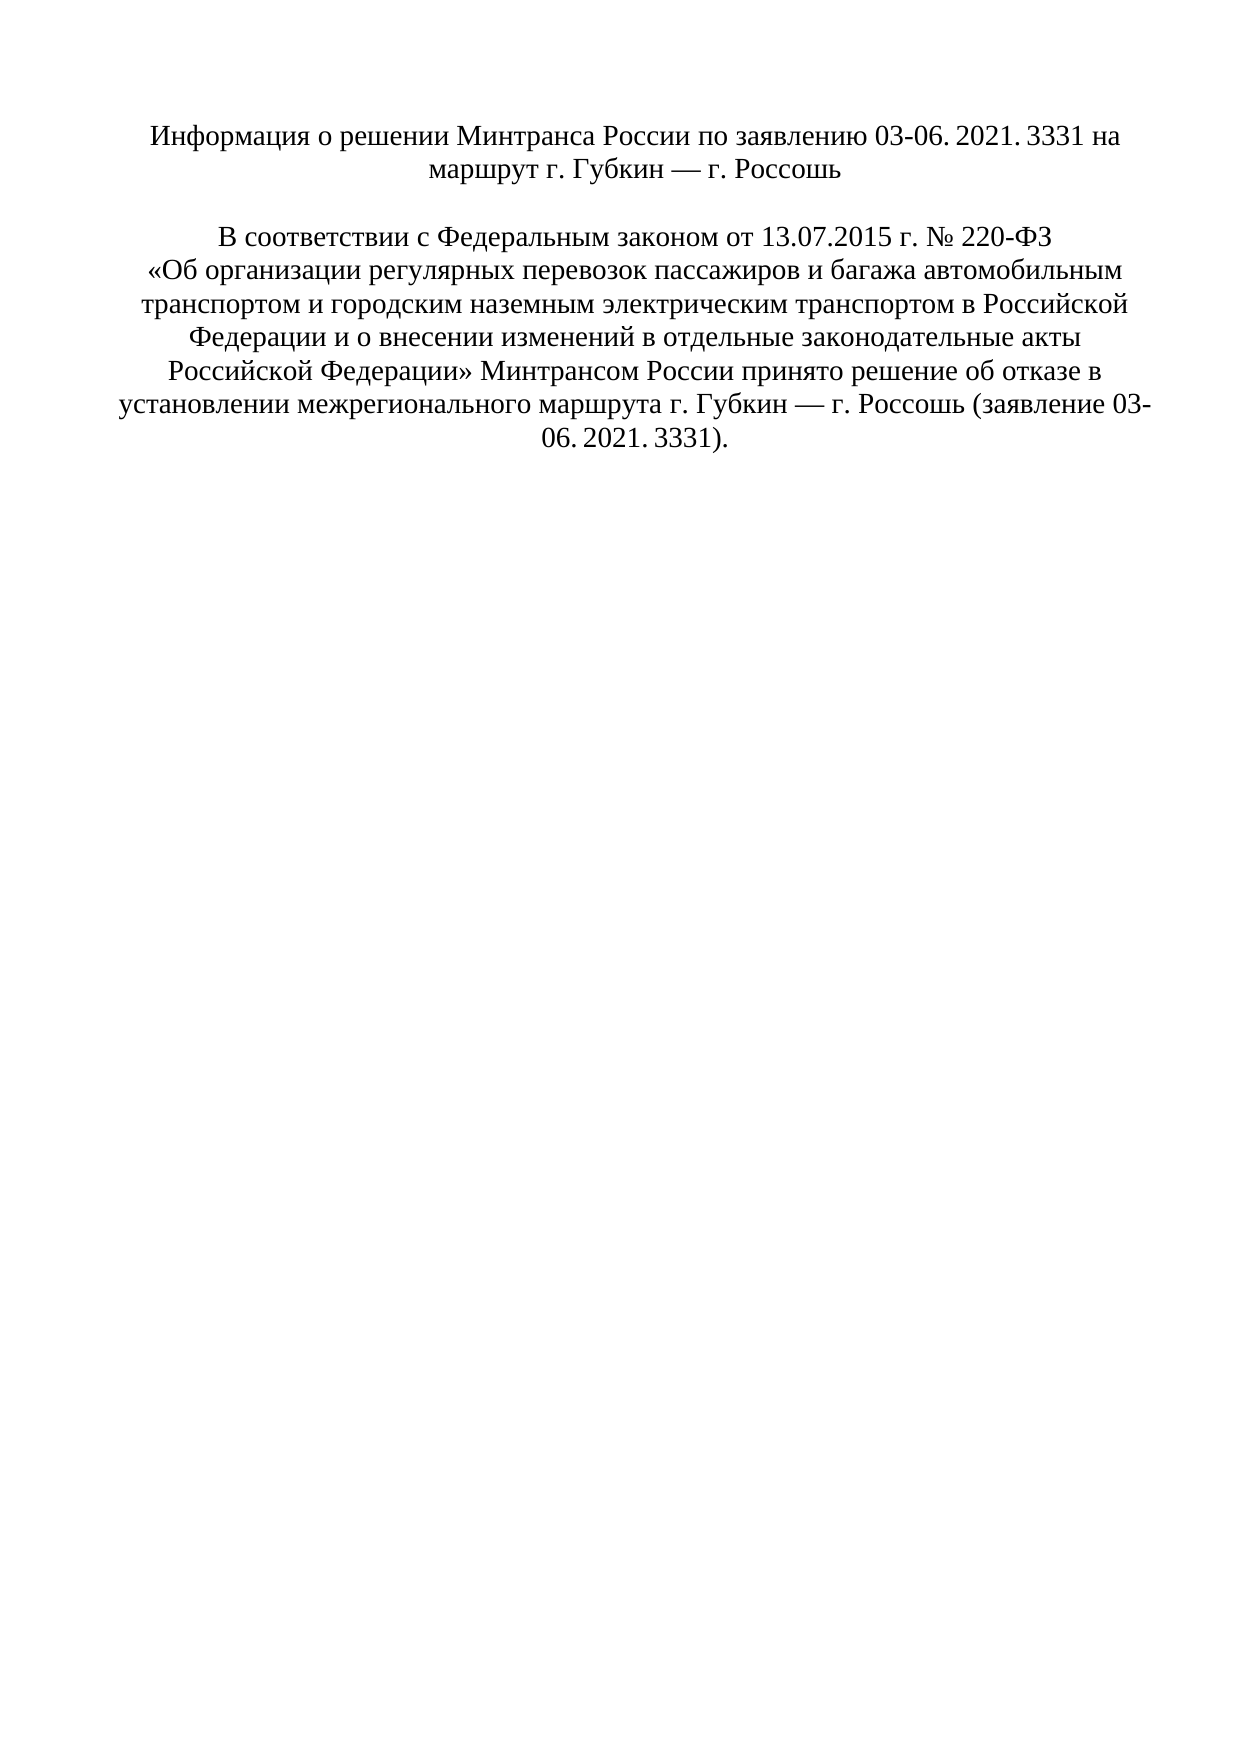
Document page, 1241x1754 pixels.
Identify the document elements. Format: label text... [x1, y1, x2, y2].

text В соответствии с Федеральным законом от 13.07.2015 г. № 220-ФЗ «Об организации регулярных перевозок пассажиров и багажа автомобильным транспортом и городским наземным электрическим транспортом в Российской Федерации и о внесении изменений в отдельные законодательные акты Российской Федерации» Минтрансом России принято решение об отказе в установлении межрегионального маршрута г. Губкин — г. Россошь (заявление 03-06. 2021. 3331). [118, 219, 1152, 453]
text Информация о решении Минтранса России по заявлению 03-06. 2021. 3331 на маршрут г. Губкин — г. Россошь [118, 118, 1152, 185]
